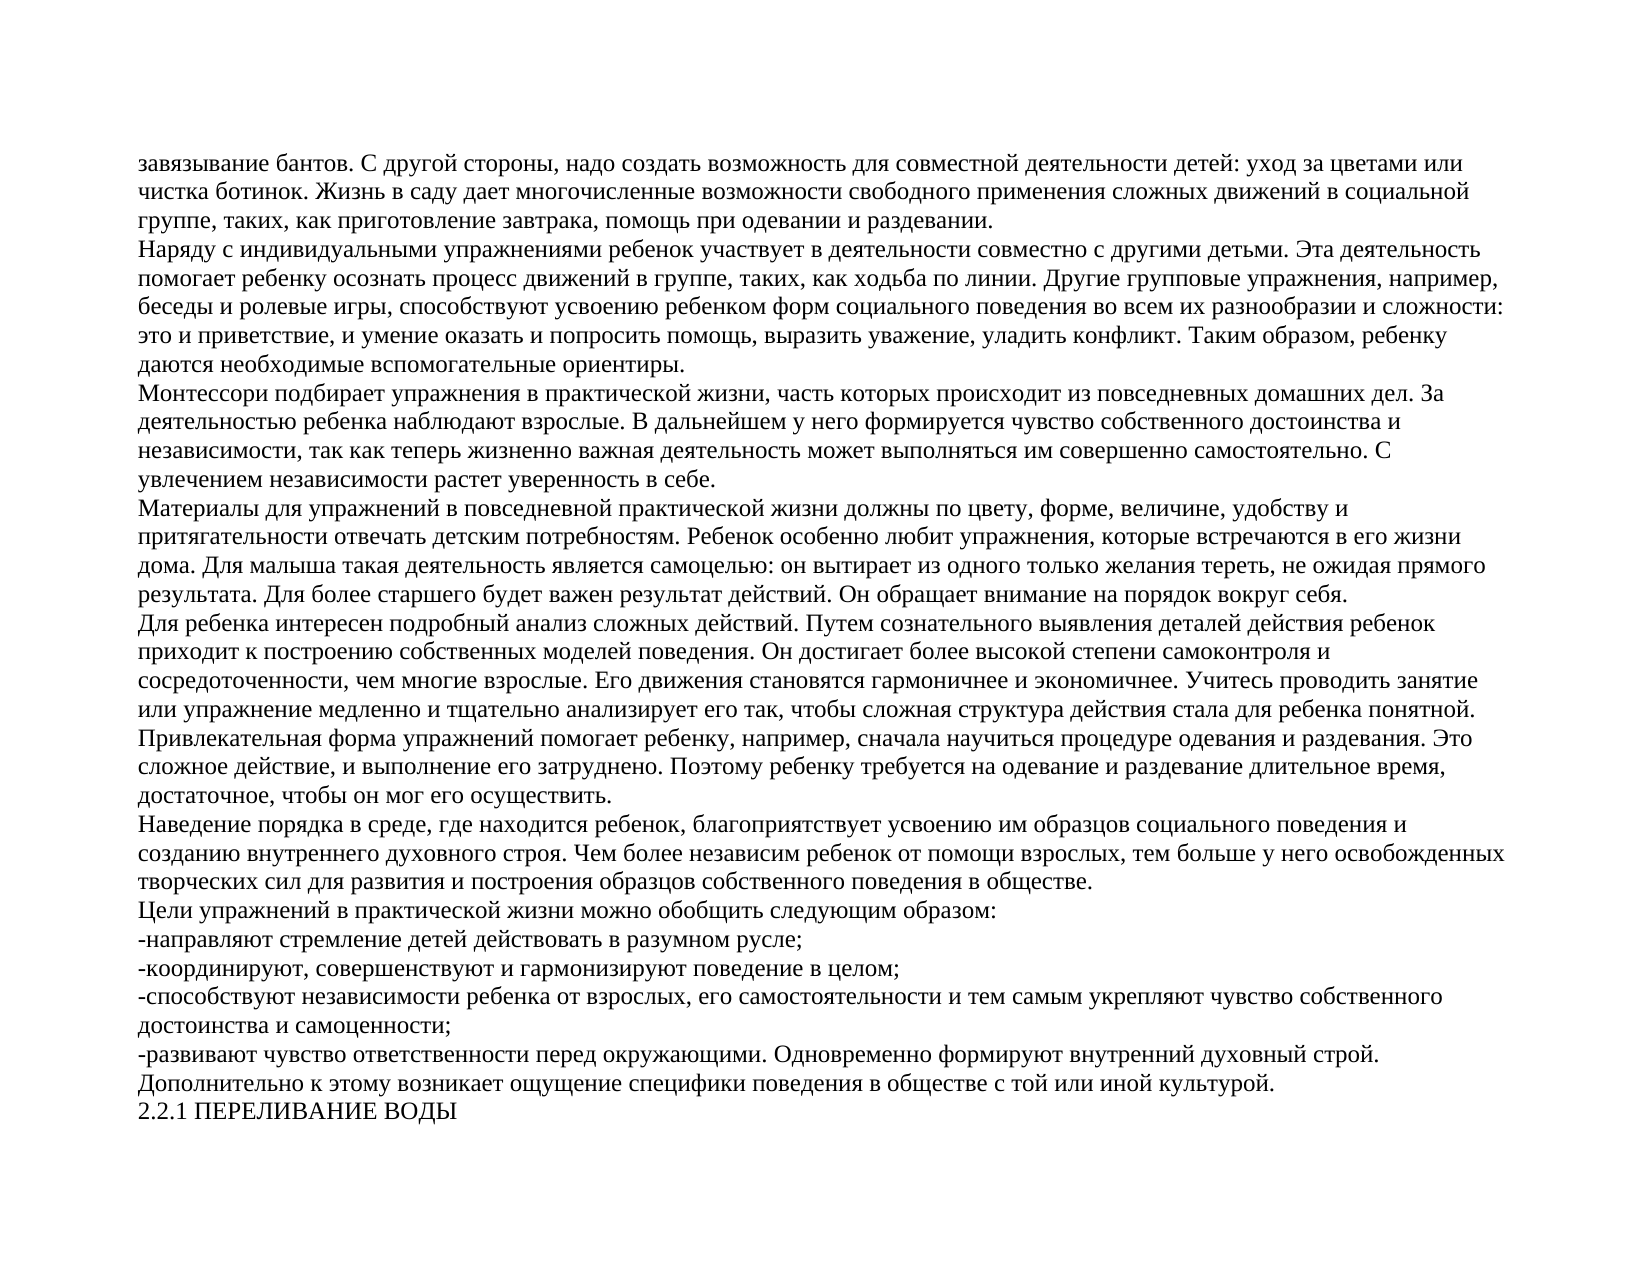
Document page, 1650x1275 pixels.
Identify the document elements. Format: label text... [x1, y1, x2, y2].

text Материалы для упражнений в повседневной практической жизни должны по цвету, форме, величине, удобству и притягательности отвечать детским потребностям. Ребенок особенно любит упражнения, которые встречаются в его жизни дома. Для малыша такая деятельность является самоцелью: он вытирает из одного только желания тереть, не ожидая прямого результата. Для более старшего будет важен результат действий. Он обращает внимание на порядок вокруг себя. [138, 493, 1512, 608]
text -координируют, совершенствуют и гармонизируют поведение в целом; [138, 953, 1512, 981]
text -развивают чувство ответственности перед окружающими. Одновременно формируют внутренний духовный строй. Дополнительно к этому возникает ощущение специфики поведения в обществе с той или иной культурой. [138, 1039, 1512, 1096]
text Привлекательная форма упражнений помогает ребенку, например, сначала научиться процедуре одевания и раздевания. Это сложное действие, и выполнение его затруднено. Поэтому ребенку требуется на одевание и раздевание длительное время, достаточное, чтобы он мог его осуществить. [138, 723, 1512, 809]
text Наведение порядка в среде, где находится ребенок, благоприятствует усвоению им образцов социального поведения и созданию внутреннего духовного строя. Чем более независим ребенок от помощи взрослых, тем больше у него освобожденных творческих сил для развития и построения образцов собственного поведения в обществе. [138, 809, 1512, 895]
text Наряду с индивидуальными упражнениями ребенок участвует в деятельности совместно с другими детьми. Эта деятельность помогает ребенку осознать процесс движений в группе, таких, как ходьба по линии. Другие групповые упражнения, например, беседы и ролевые игры, способствуют усвоению ребенком форм социального поведения во всем их разнообразии и сложности: это и приветствие, и умение оказать и попросить помощь, выразить уважение, уладить конфликт. Таким образом, ребенку даются необходимые вспомогательные ориентиры. [138, 234, 1512, 378]
text 2.2.1 ПЕРЕЛИВАНИЕ ВОДЫ [138, 1096, 1512, 1125]
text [138, 148, 1512, 234]
text -направляют стремление детей действовать в разумном русле; [138, 924, 1512, 953]
text -способствуют независимости ребенка от взрослых, его самостоятельности и тем самым укрепляют чувство собственного достоинства и самоценности; [138, 981, 1512, 1039]
text Монтессори подбирает упражнения в практической жизни, часть которых происходит из повседневных домашних дел. За деятельностью ребенка наблюдают взрослые. В дальнейшем у него формируется чувство собственного достоинства и независимости, так как теперь жизненно важная деятельность может выполняться им совершенно самостоятельно. С увлечением независимости растет уверенность в себе. [138, 378, 1512, 493]
text Цели упражнений в практической жизни можно обобщить следующим образом: [138, 895, 1512, 924]
text Для ребенка интересен подробный анализ сложных действий. Путем сознательного выявления деталей действия ребенок приходит к построению собственных моделей поведения. Он достигает более высокой степени самоконтроля и сосредоточенности, чем многие взрослые. Его движения становятся гармоничнее и экономичнее. Учитесь проводить занятие или упражнение медленно и тщательно анализирует его так, чтобы сложная структура действия стала для ребенка понятной. [138, 608, 1512, 723]
